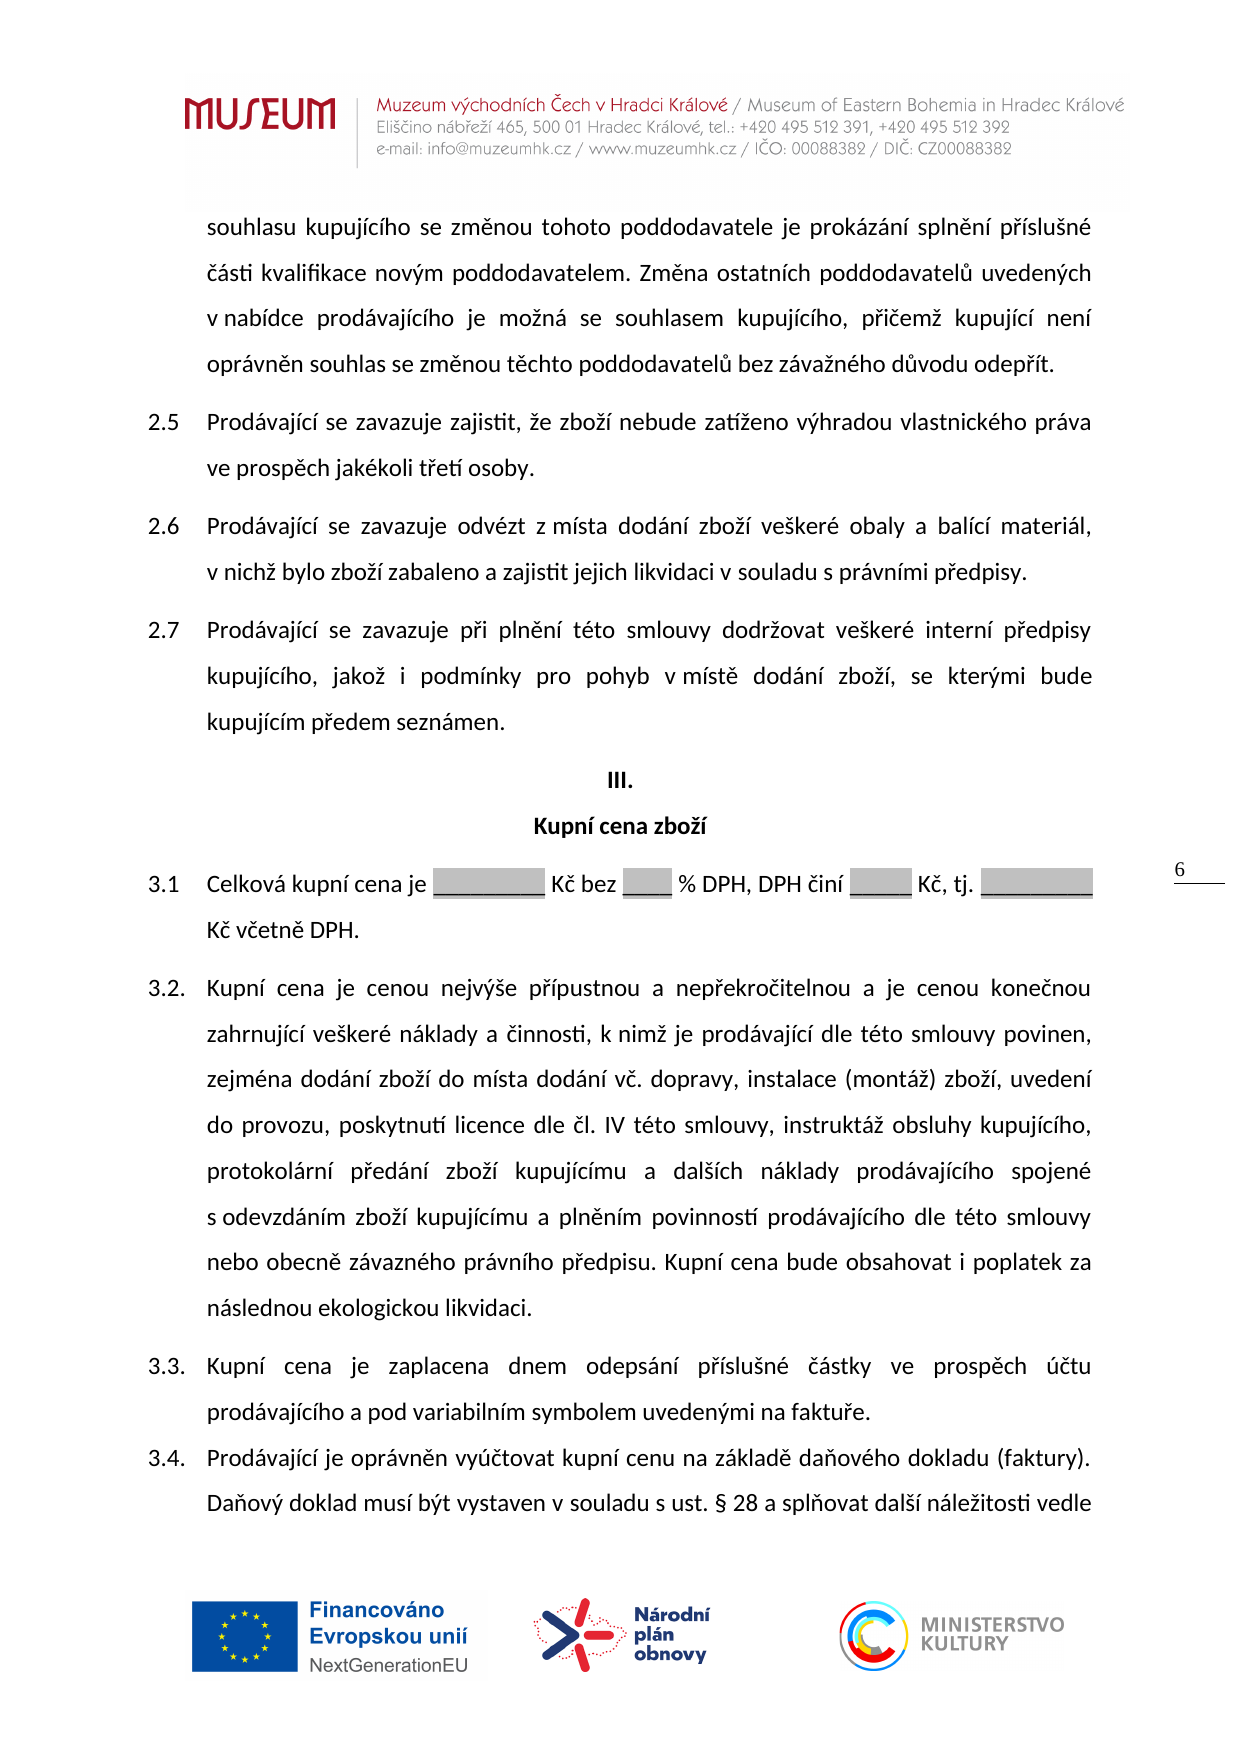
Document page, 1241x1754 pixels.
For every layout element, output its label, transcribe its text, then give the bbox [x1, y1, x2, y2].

picture [184, 1590, 488, 1681]
list Celková kupní cena je _________ Kč bez ____ % DPH, DPH činí _____ Kč, tj. _________ Kč včetně DPH. [148, 868, 1093, 944]
list Kupní cena zboží [148, 810, 1093, 840]
picture [839, 1601, 1064, 1671]
list Kupní cena je zaplacena dnem odepsání příslušné částky ve prospěch účtu prodávajícího a pod variabilním symbolem uvedenými na faktuře. [148, 1350, 1093, 1427]
list III. [148, 764, 1093, 795]
list Prodávající se zavazuje zajistit, že zboží nebude zatíženo výhradou vlastnického práva ve prospěch jakékoli třetí osoby. [148, 407, 1093, 483]
list Prodávající se zavazuje odvézt z místa dodání zboží veškeré obaly a balící materiál, v nichž bylo zboží zabaleno a zajistit jejich likvidaci v souladu s právními předpisy. [148, 511, 1093, 587]
list Prodávající se zavazuje při plnění této smlouvy dodržovat veškeré interní předpisy kupujícího, jakož i podmínky pro pohyb v místě dodání zboží, se kterými bude kupujícím předem seznámen. [148, 614, 1093, 736]
picture [184, 73, 1130, 212]
text 3.2. Kupní cena je cenou nejvýše přípustnou a nepřekročitelnou a je cenou konečnou zahrnující veškeré náklady a činnosti, k nimž je prodávající dle této smlouvy povinen, zejména dodání zboží do místa dodání vč. dopravy, instalace (montáž) zboží, uvedení do provozu, poskytnutí licence dle čl. IV této smlouvy, instruktáž obsluhy kupujícího, protokolární předání zboží kupujícímu a dalších náklady prodávajícího spojené s odevzdáním zboží kupujícímu a plněním povinností prodávajícího dle této smlouvy nebo obecně závazného právního předpisu. Kupní cena bude obsahovat i poplatek za následnou ekologickou likvidaci. [148, 972, 1093, 1323]
picture [533, 1598, 711, 1672]
